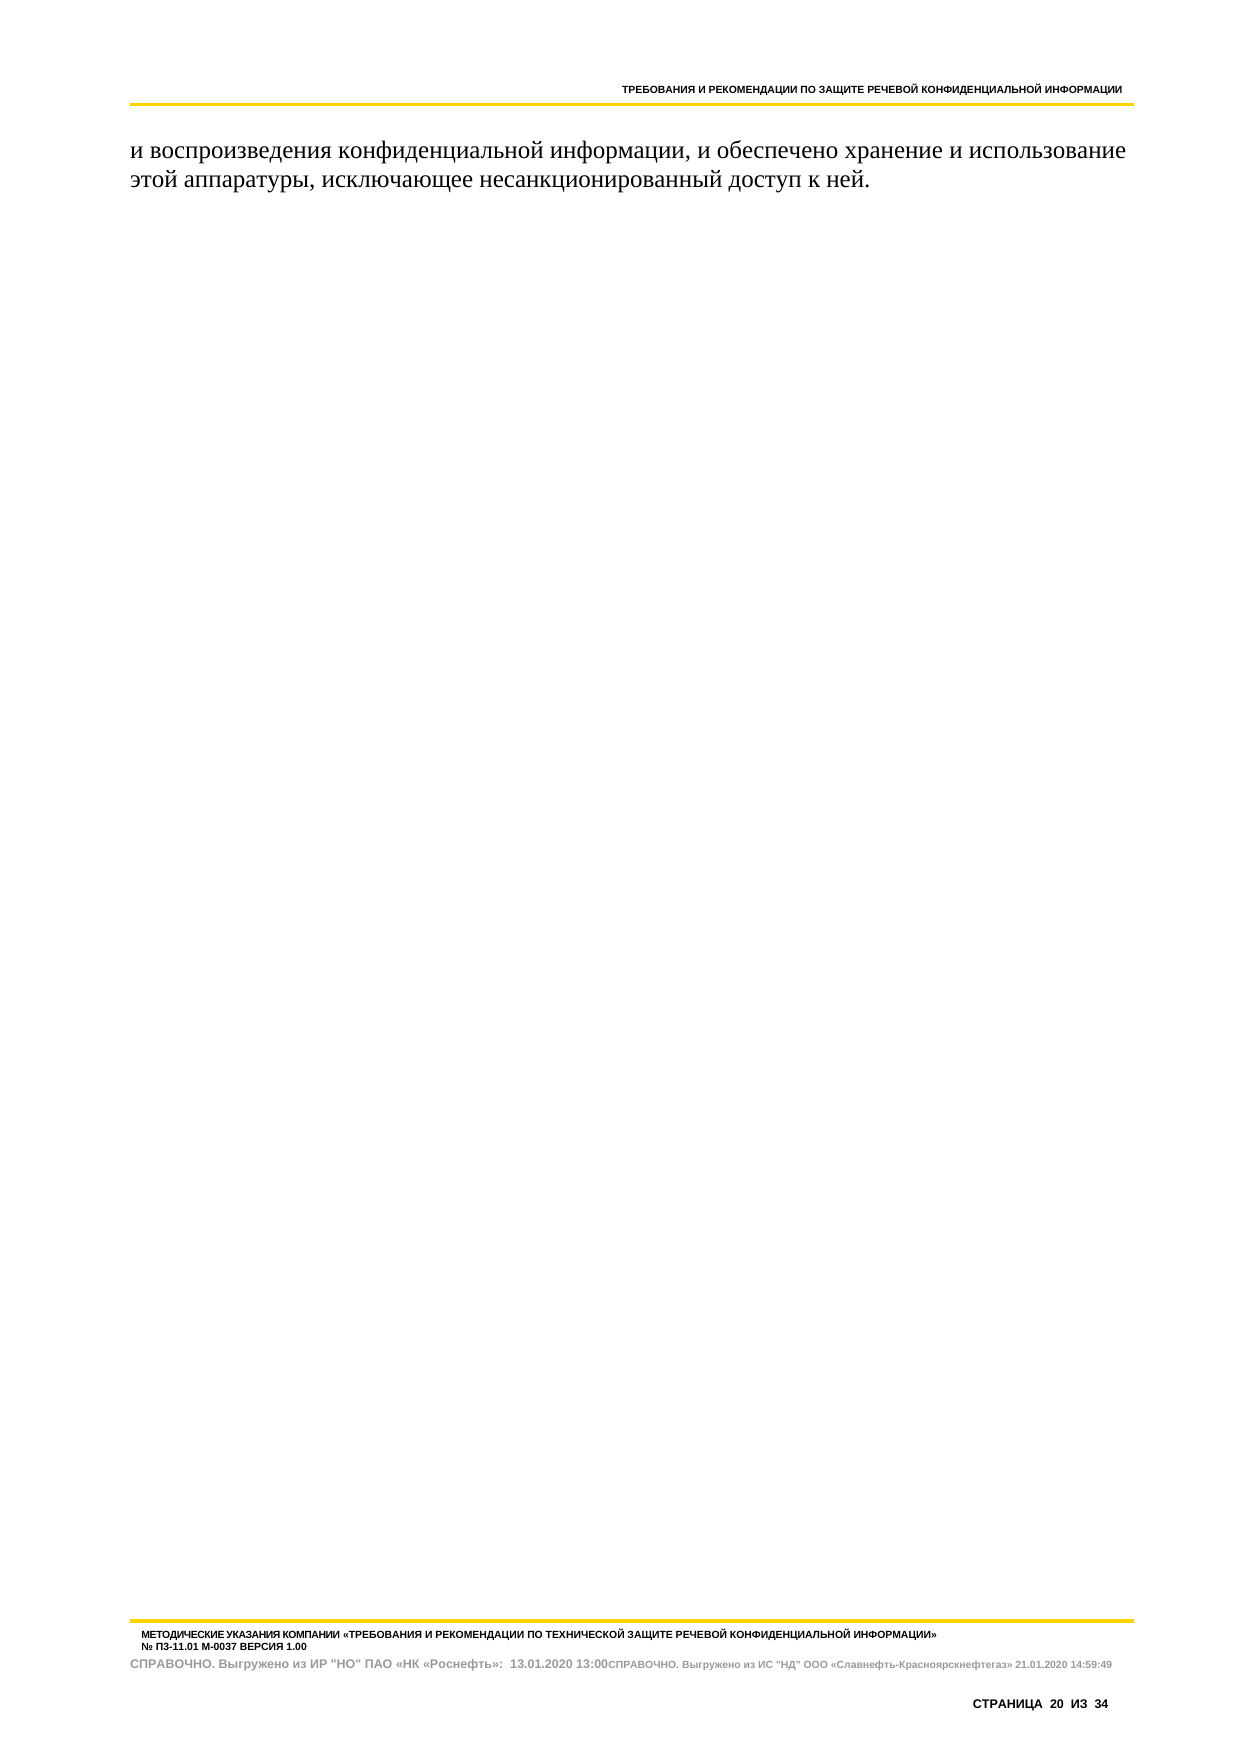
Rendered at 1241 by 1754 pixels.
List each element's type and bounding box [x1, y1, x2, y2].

text [130, 135, 1134, 192]
